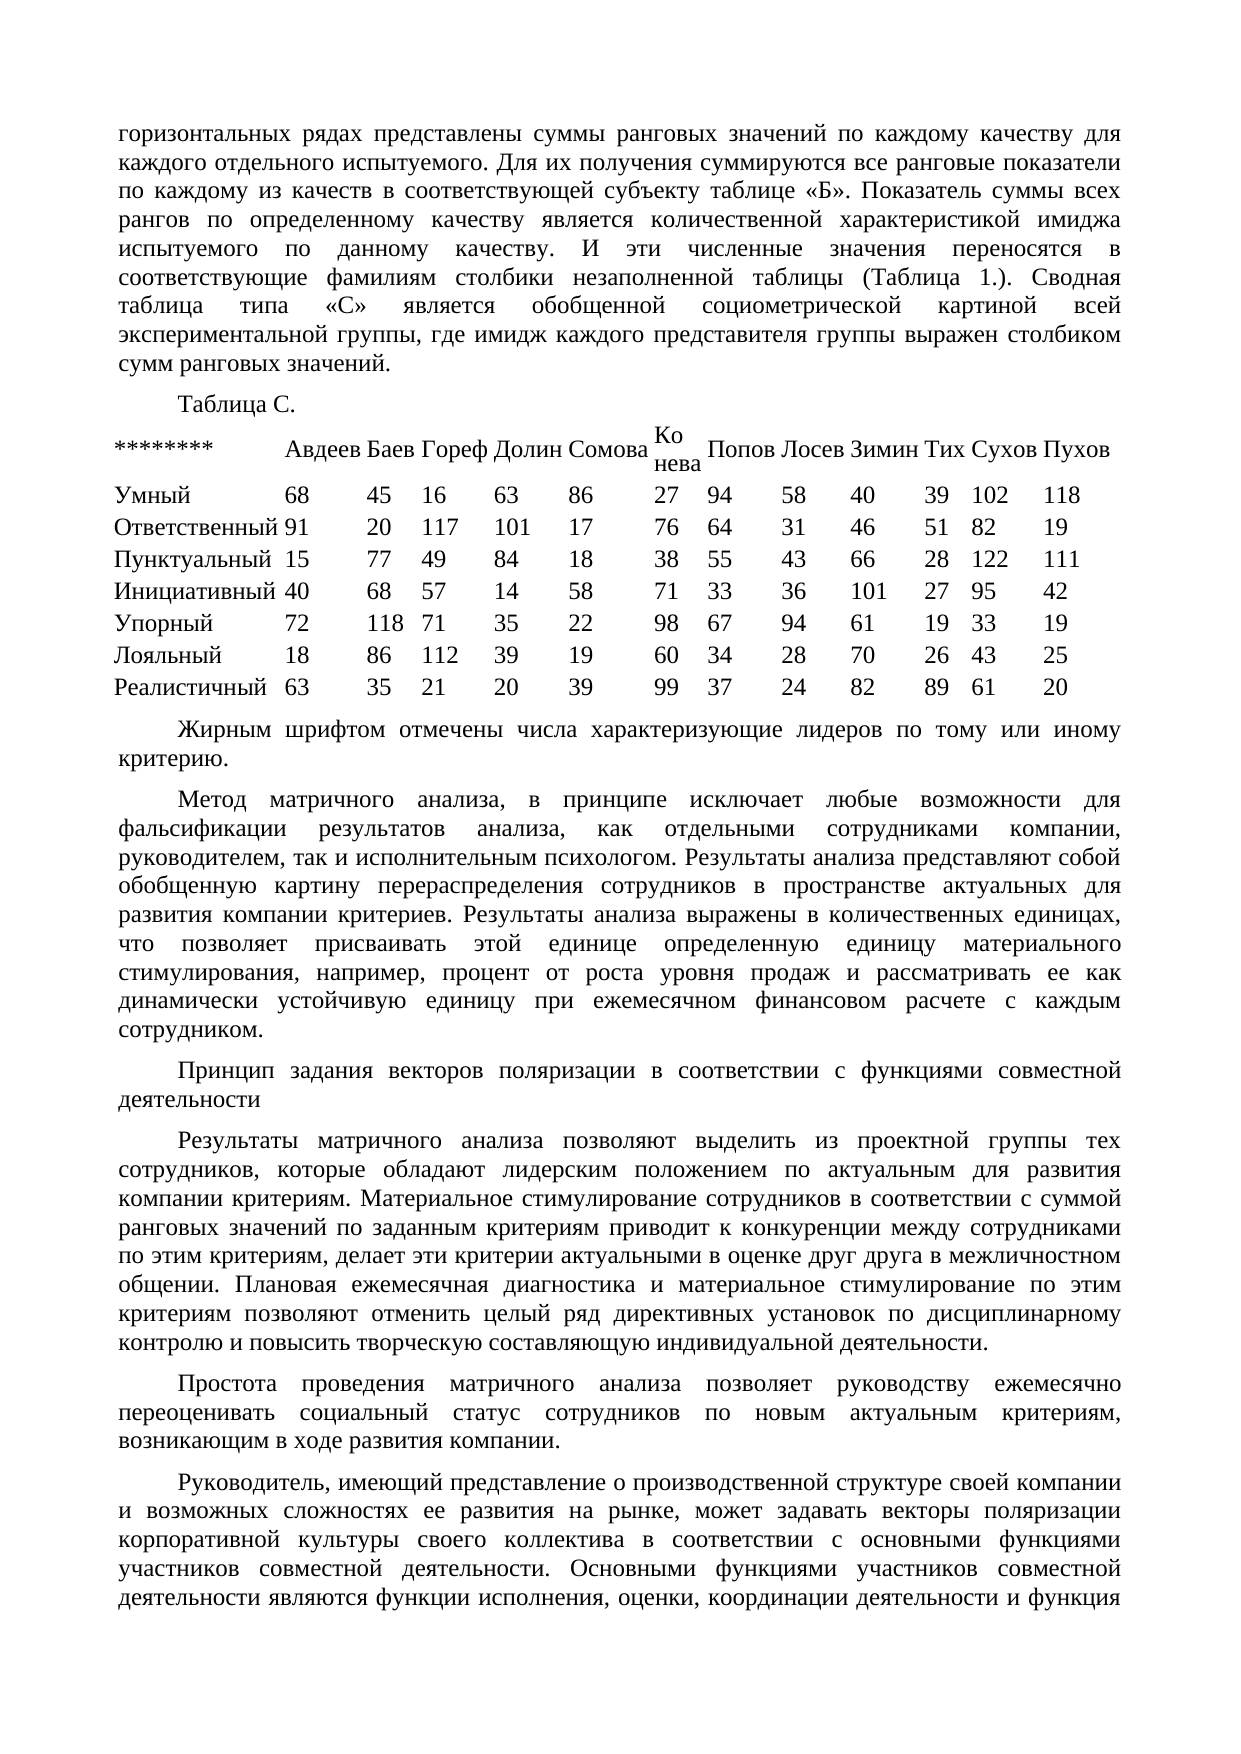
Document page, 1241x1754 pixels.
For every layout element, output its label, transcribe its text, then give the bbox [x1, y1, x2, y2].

table_header Ко нева [652, 418, 705, 479]
table_cell 18 [283, 638, 365, 670]
table_cell Упорный [112, 606, 283, 638]
table_cell 16 [420, 479, 492, 511]
text Принцип задания векторов поляризации в соответствии с функциями совместной деятельности [118, 1056, 1122, 1113]
table_cell 51 [923, 511, 969, 542]
table_cell 70 [849, 638, 923, 670]
text Метод матричного анализа, в принципе исключает любые возможности для фальсификации результатов анализа, как отдельными сотрудниками компании, руководителем, так и исполнительным психологом. Результаты анализа представляют собой обобщенную картину перераспределения сотрудников в пространстве актуальных для развития компании критериев. Результаты анализа выражены в количественных единицах, что позволяет присваивать этой единице определенную единицу материального стимулирования, например, процент от роста уровня продаж и рассматривать ее как динамически устойчивую единицу при ежемесячном финансовом расчете с каждым сотрудником. [118, 784, 1122, 1043]
table_cell 14 [492, 574, 566, 606]
table_cell Умный [112, 479, 283, 511]
table_cell 84 [492, 543, 566, 574]
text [118, 1467, 1122, 1611]
table_cell 66 [849, 543, 923, 574]
text Результаты матричного анализа позволяют выделить из проектной группы тех сотрудников, которые обладают лидерским положением по актуальным для развития компании критериям. Материальное стимулирование сотрудников в соответствии с суммой ранговых значений по заданным критериям приводит к конкуренции между сотрудниками по этим критериям, делает эти критерии актуальными в оценке друг друга в межличностном общении. Плановая ежемесячная диагностика и материальное стимулирование по этим критериям позволяют отменить целый ряд директивных установок по дисциплинарному контролю и повысить творческую составляющую индивидуальной деятельности. [118, 1126, 1122, 1356]
table_cell 19 [566, 638, 652, 670]
table_cell 122 [970, 543, 1041, 574]
table_header Сомова [566, 418, 652, 479]
table_cell 101 [849, 574, 923, 606]
table_cell 55 [705, 543, 779, 574]
table_cell 49 [420, 543, 492, 574]
table_cell 25 [1041, 638, 1116, 670]
table_cell 27 [652, 479, 705, 511]
table_cell 18 [566, 543, 652, 574]
table_cell 72 [283, 606, 365, 638]
table_cell 58 [566, 574, 652, 606]
table_cell 94 [779, 606, 848, 638]
table_cell 68 [365, 574, 420, 606]
table_cell 89 [923, 670, 969, 702]
table_header Зимин [849, 418, 923, 479]
table_cell 86 [566, 479, 652, 511]
table_cell 112 [420, 638, 492, 670]
table_cell 46 [849, 511, 923, 542]
table_cell 82 [970, 511, 1041, 542]
table_cell 19 [1041, 511, 1116, 542]
table_cell 95 [970, 574, 1041, 606]
table_cell 20 [492, 670, 566, 702]
table_cell 39 [566, 670, 652, 702]
table_cell 63 [492, 479, 566, 511]
table_cell 77 [365, 543, 420, 574]
table_cell 45 [365, 479, 420, 511]
table_cell 57 [420, 574, 492, 606]
table_cell 31 [779, 511, 848, 542]
table_cell 64 [705, 511, 779, 542]
table_cell 19 [923, 606, 969, 638]
table_header Авдеев [283, 418, 365, 479]
table_cell 37 [705, 670, 779, 702]
table_header Попов [705, 418, 779, 479]
table_header Гореф [420, 418, 492, 479]
text Таблица С. [118, 389, 1122, 418]
table_cell 40 [283, 574, 365, 606]
table_header ******** [112, 418, 283, 479]
table_header Пухов [1041, 418, 1116, 479]
table_cell 117 [420, 511, 492, 542]
text Простота проведения матричного анализа позволяет руководству ежемесячно переоценивать социальный статус сотрудников по новым актуальным критериям, возникающим в ходе развития компании. [118, 1368, 1122, 1454]
table_cell 27 [923, 574, 969, 606]
table_cell 28 [923, 543, 969, 574]
table_cell 19 [1041, 606, 1116, 638]
table_cell 91 [283, 511, 365, 542]
table_cell 20 [1041, 670, 1116, 702]
table_cell 102 [970, 479, 1041, 511]
table_cell 36 [779, 574, 848, 606]
table_cell 39 [492, 638, 566, 670]
table_cell 118 [1041, 479, 1116, 511]
table_header Тих [923, 418, 969, 479]
table_cell 82 [849, 670, 923, 702]
table_header Сухов [970, 418, 1041, 479]
table_cell Ответственный [112, 511, 283, 542]
table_cell 68 [283, 479, 365, 511]
table_header Баев [365, 418, 420, 479]
table_cell Пунктуальный [112, 543, 283, 574]
table_cell 26 [923, 638, 969, 670]
table_cell 60 [652, 638, 705, 670]
table_cell 33 [705, 574, 779, 606]
text Жирным шрифтом отмечены числа характеризующие лидеров по тому или иному критерию. [118, 714, 1122, 772]
table_cell 24 [779, 670, 848, 702]
table_cell 17 [566, 511, 652, 542]
table_cell 99 [652, 670, 705, 702]
table_cell 61 [849, 606, 923, 638]
table_cell Инициативный [112, 574, 283, 606]
table_cell 22 [566, 606, 652, 638]
table_cell 58 [779, 479, 848, 511]
table_cell 21 [420, 670, 492, 702]
table_cell 61 [970, 670, 1041, 702]
table_cell Реалистичный [112, 670, 283, 702]
table_cell 35 [492, 606, 566, 638]
table_cell 39 [923, 479, 969, 511]
table_cell 71 [420, 606, 492, 638]
table_header Долин [492, 418, 566, 479]
table_cell Лояльный [112, 638, 283, 670]
table_cell 86 [365, 638, 420, 670]
table_cell 101 [492, 511, 566, 542]
table_cell 35 [365, 670, 420, 702]
table_cell 33 [970, 606, 1041, 638]
table_cell 20 [365, 511, 420, 542]
table_cell 34 [705, 638, 779, 670]
table_cell 40 [849, 479, 923, 511]
table_cell 42 [1041, 574, 1116, 606]
table_cell 118 [365, 606, 420, 638]
table_cell 43 [779, 543, 848, 574]
table_header Лосев [779, 418, 848, 479]
table_cell 111 [1041, 543, 1116, 574]
table_cell 67 [705, 606, 779, 638]
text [118, 118, 1122, 377]
table_cell 94 [705, 479, 779, 511]
table_cell 71 [652, 574, 705, 606]
table_cell 43 [970, 638, 1041, 670]
table_cell 63 [283, 670, 365, 702]
table_cell 28 [779, 638, 848, 670]
table_cell 76 [652, 511, 705, 542]
table_cell 38 [652, 543, 705, 574]
table_cell 98 [652, 606, 705, 638]
table_cell 15 [283, 543, 365, 574]
